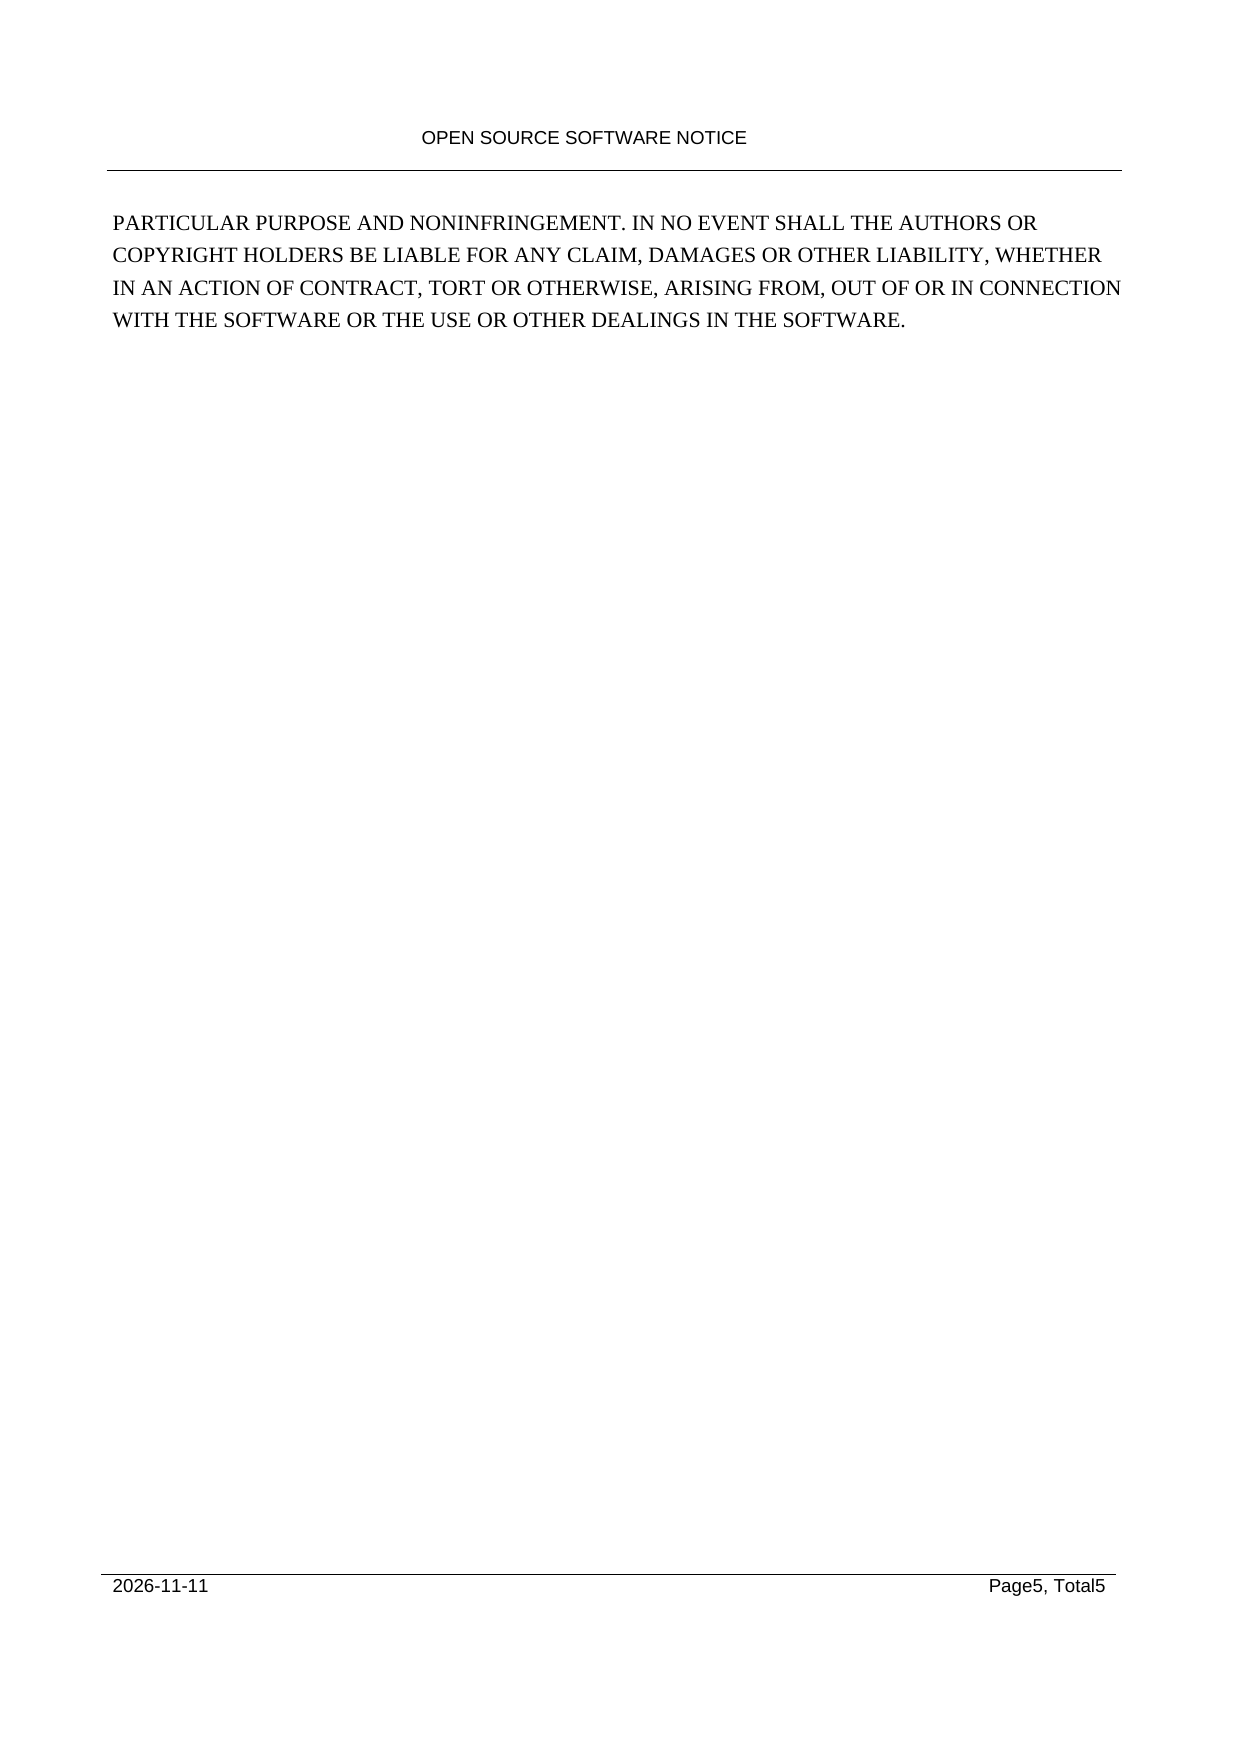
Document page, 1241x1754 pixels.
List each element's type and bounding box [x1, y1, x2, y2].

text [112, 206, 1128, 336]
